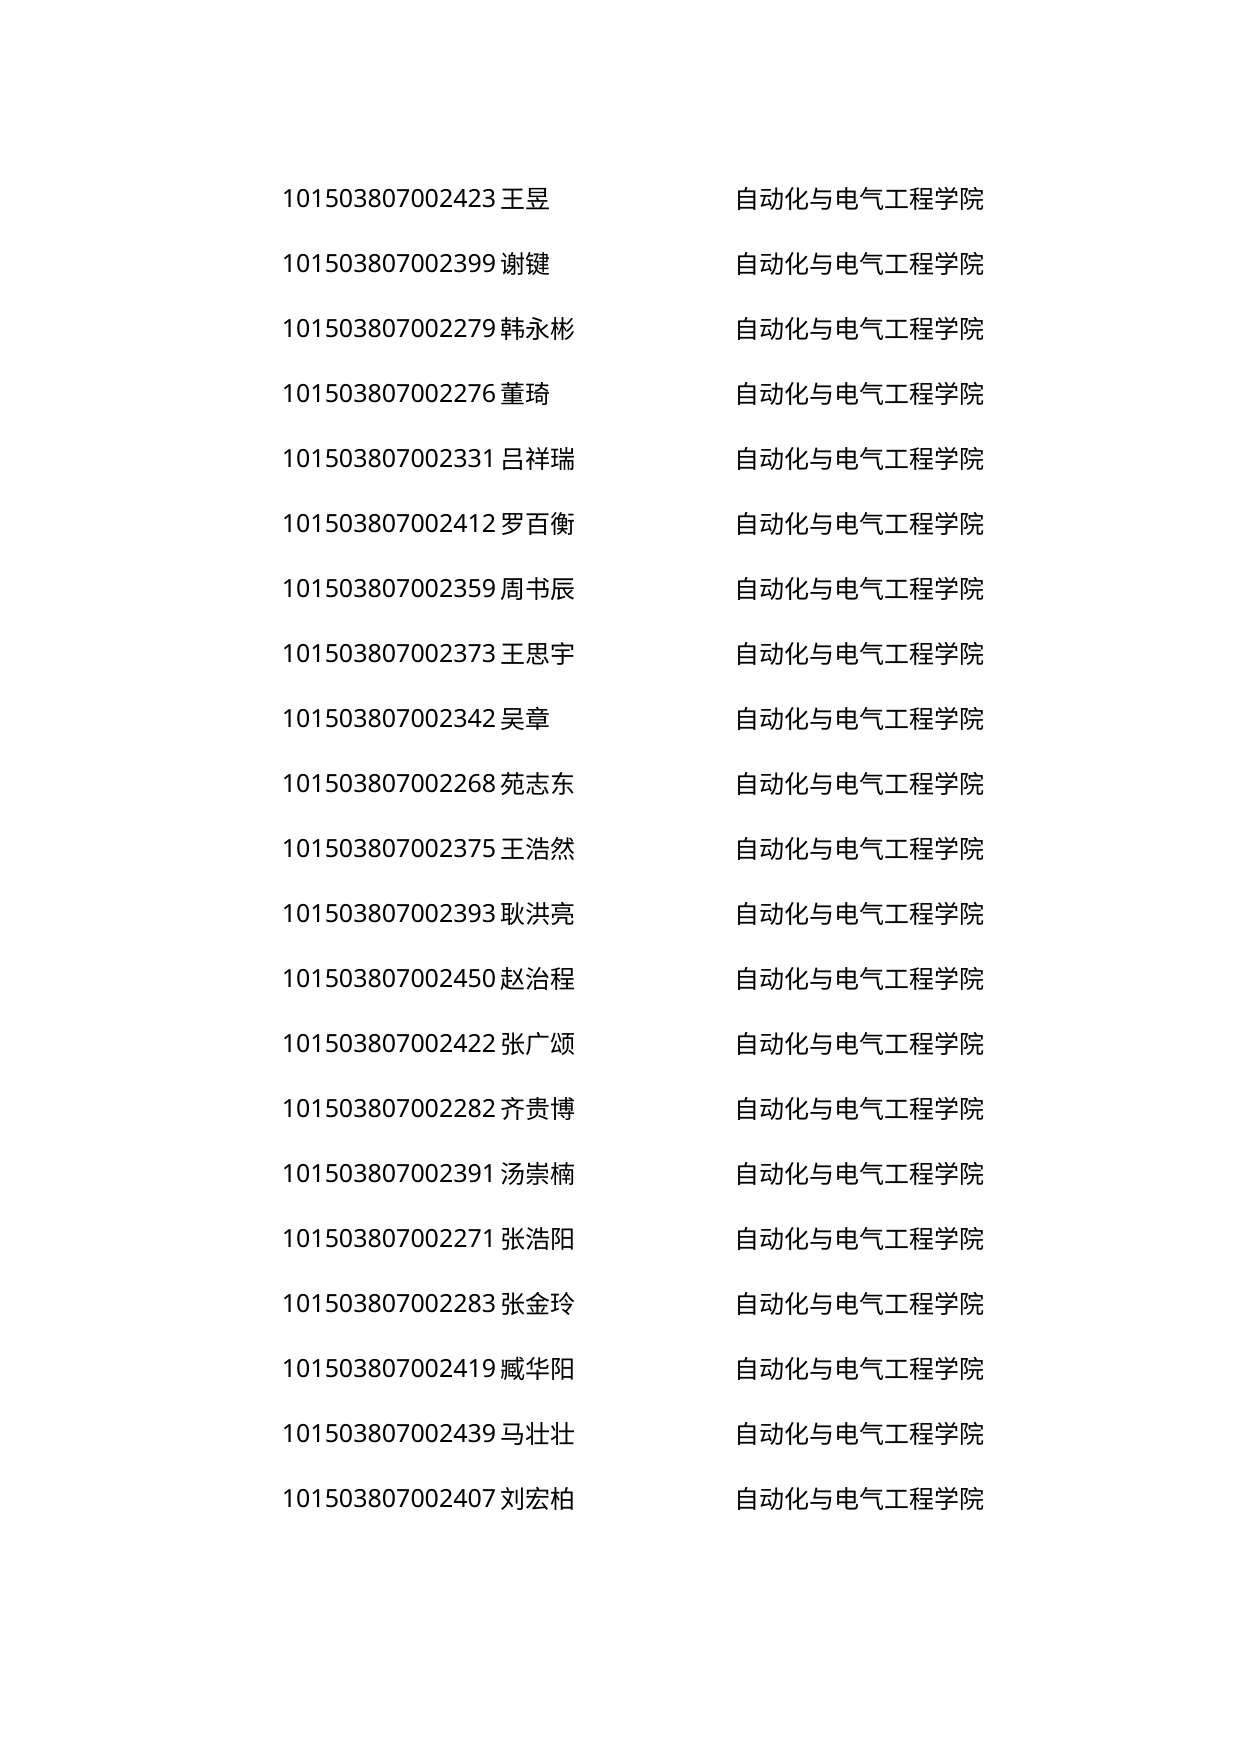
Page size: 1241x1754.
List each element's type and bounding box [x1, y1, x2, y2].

table_header [224, 162, 1016, 1533]
